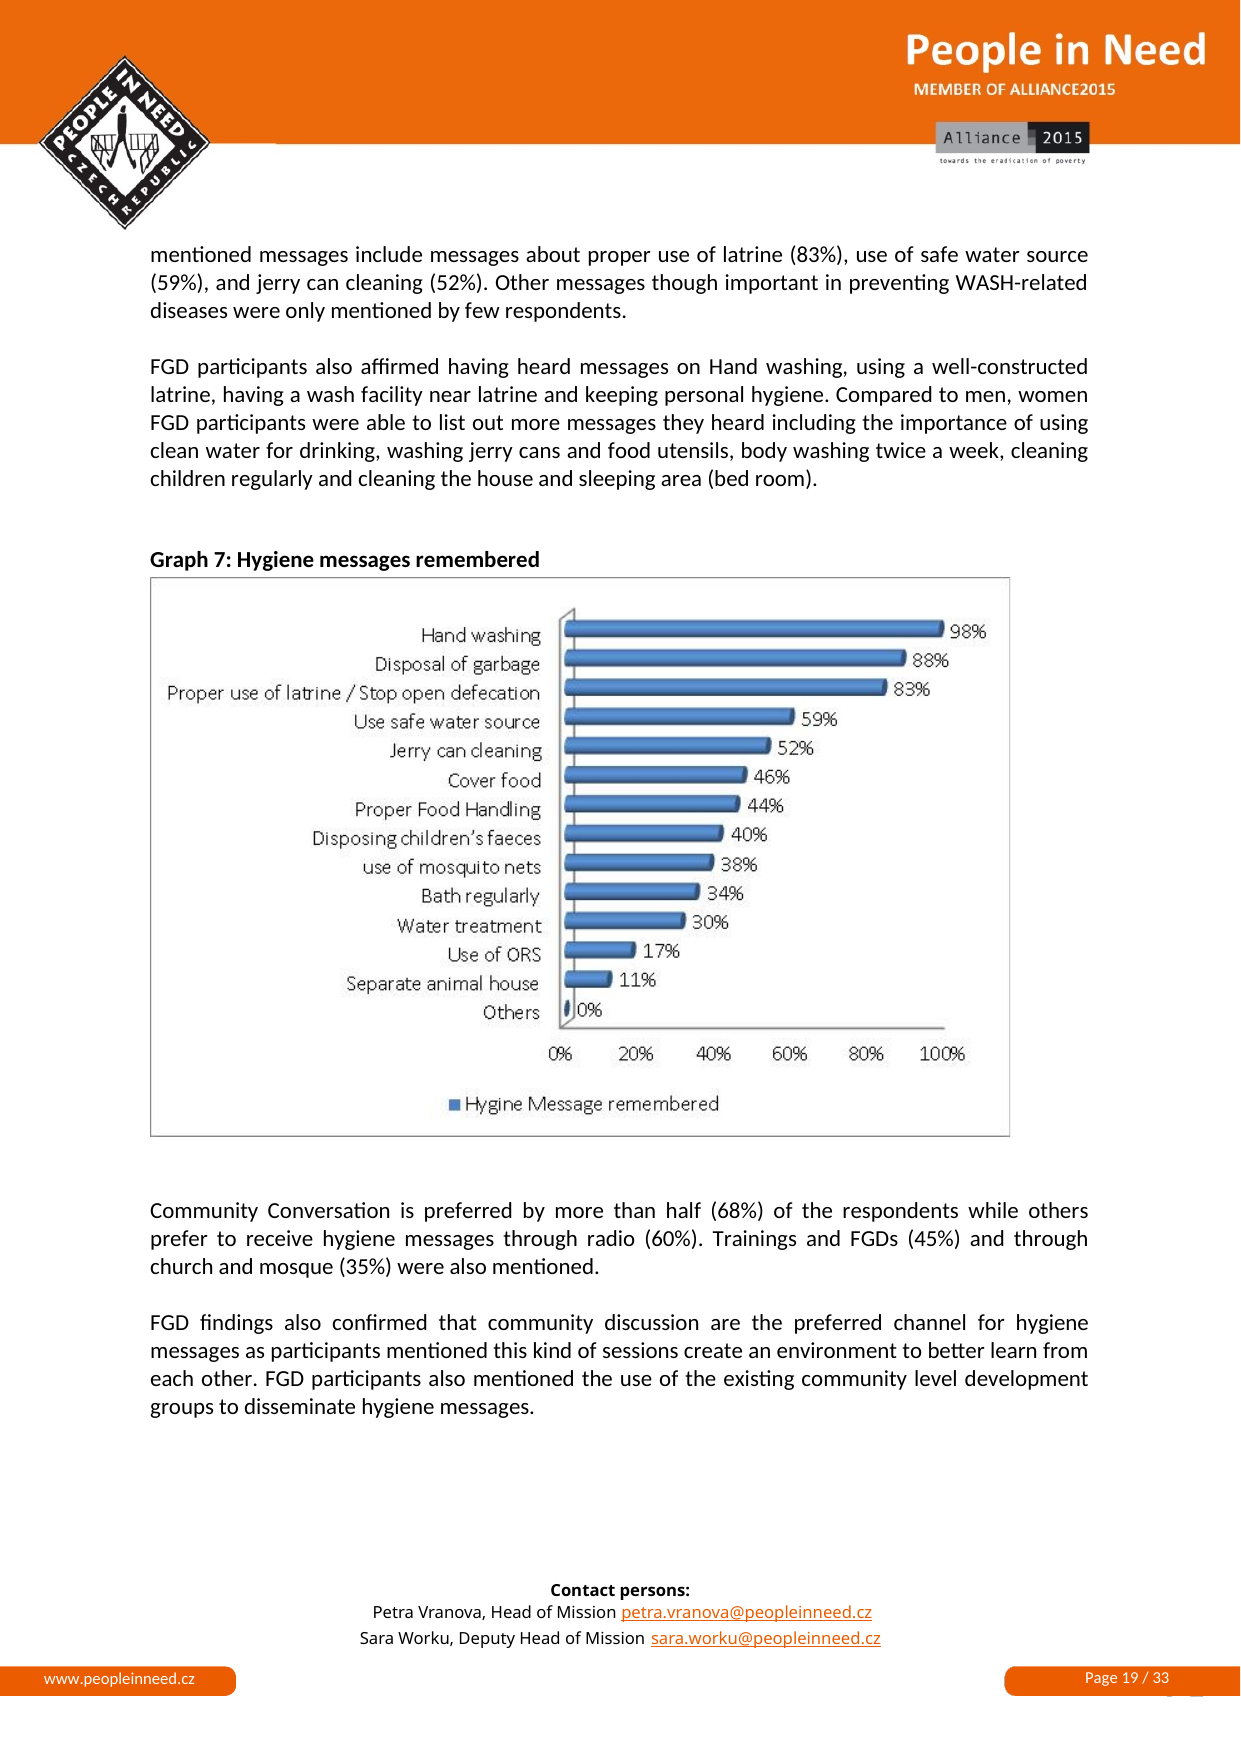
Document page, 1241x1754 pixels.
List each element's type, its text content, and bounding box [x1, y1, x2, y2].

text FGD participants also affirmed having heard messages on Hand washing, using a well-constructed latrine, having a wash facility near latrine and keeping personal hygiene. Compared to men, women FGD participants were able to list out more messages they heard including the importance of using clean water for drinking, washing jerry cans and food utensils, body washing twice a week, cleaning children regularly and cleaning the house and sleeping area (bed room). [150, 352, 1090, 492]
picture [0, 1665, 237, 1697]
text Community Conversation is preferred by more than half (68%) of the respondents while others prefer to receive hygiene messages through radio (60%). Trainings and FGDs (45%) and through church and mosque (35%) were also mentioned. [150, 1196, 1090, 1280]
picture [1003, 1665, 1241, 1697]
text Graph 7: Hygiene messages remembered [150, 545, 1090, 573]
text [150, 150, 1090, 324]
picture [0, 0, 1241, 240]
text FGD findings also confirmed that community discussion are the preferred channel for hygiene messages as participants mentioned this kind of sessions create an environment to better learn from each other. FGD participants also mentioned the use of the existing community level development groups to disseminate hygiene messages. [150, 1308, 1090, 1421]
picture [150, 577, 1011, 1137]
